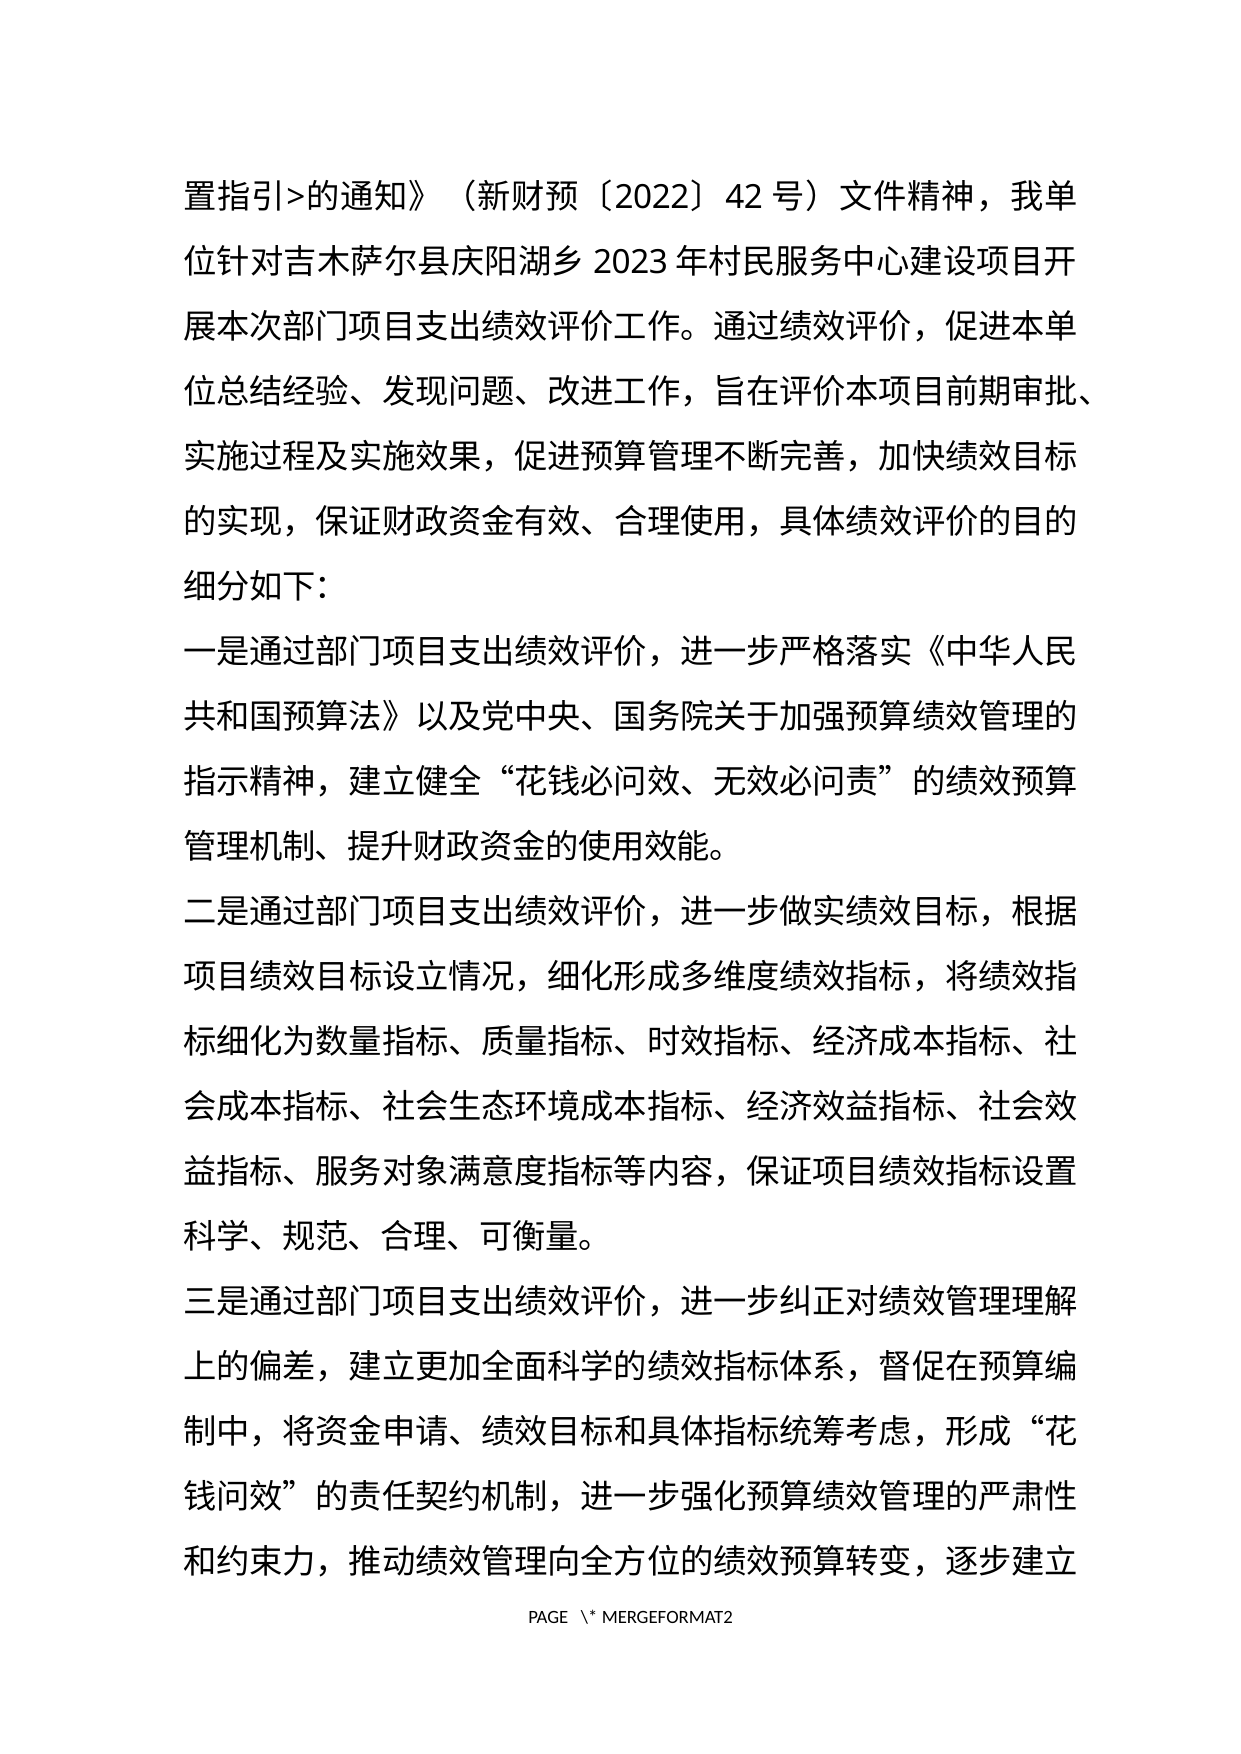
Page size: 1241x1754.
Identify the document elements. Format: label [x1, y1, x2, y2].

text [183, 162, 1078, 1592]
